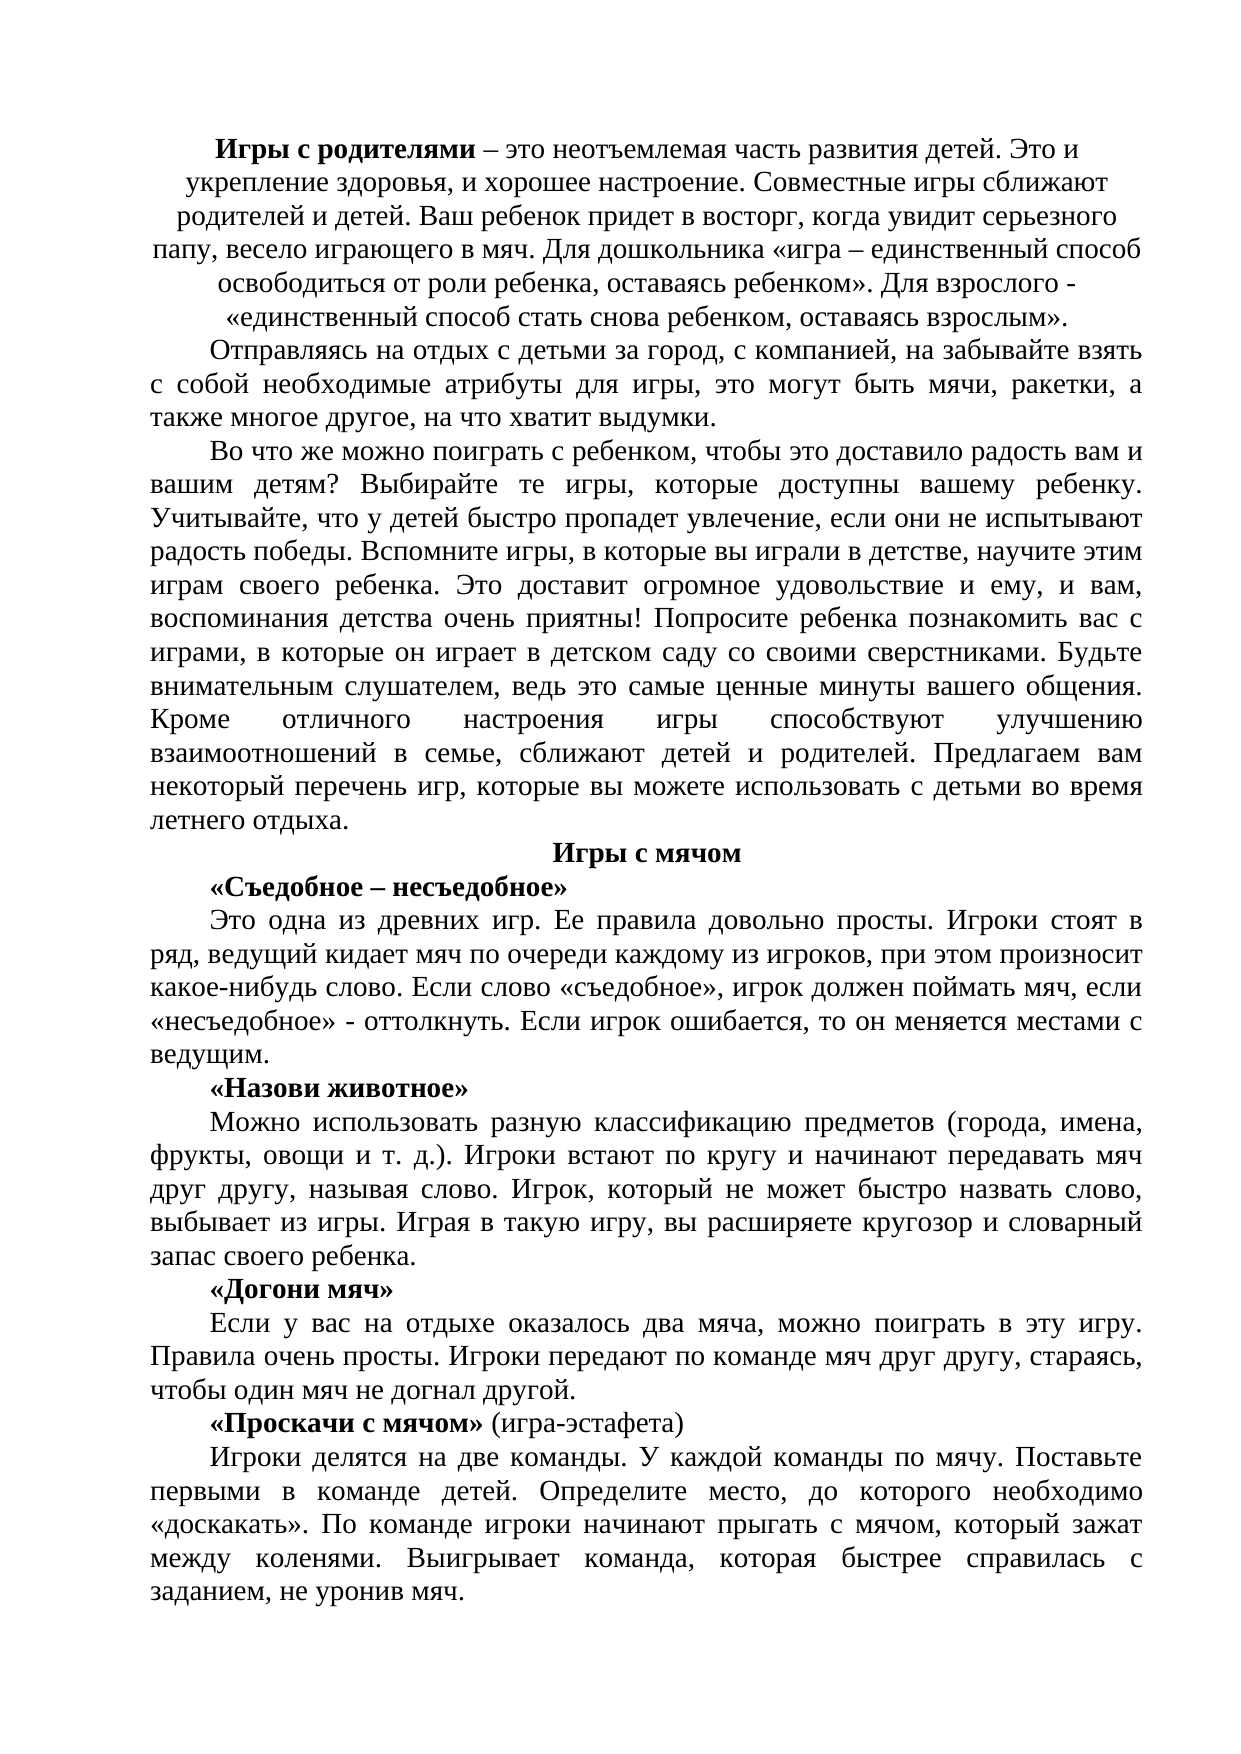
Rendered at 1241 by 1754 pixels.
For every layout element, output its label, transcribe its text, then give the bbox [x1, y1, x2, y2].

text Можно использовать разную классификацию предметов (города, имена, фрукты, овощи и т. д.). Игроки встают по кругу и начинают передавать мяч друг другу, называя слово. Игрок, который не может быстро назвать слово, выбывает из игры. Играя в такую игру, вы расширяете кругозор и словарный запас своего ребенка. [150, 1104, 1144, 1271]
text «Догони мяч» [150, 1271, 1144, 1305]
text Игры с родителями – это неотъемлемая часть развития детей. Это и укрепление здоровья, и хорошее настроение. Совместные игры сближают родителей и детей. Ваш ребенок придет в восторг, когда увидит серьезного папу, весело играющего в мяч. Для дошкольника «игра – единственный способ освободиться от роли ребенка, оставаясь ребенком». Для взрослого - «единственный способ стать снова ребенком, оставаясь взрослым». [150, 131, 1144, 332]
text «Съедобное – несъедобное» [150, 869, 1144, 902]
text Если у вас на отдыхе оказалось два мяча, можно поиграть в эту игру. Правила очень просты. Игроки передают по команде мяч друг другу, стараясь, чтобы один мяч не догнал другой. [150, 1305, 1144, 1406]
text Во что же можно поиграть с ребенком, чтобы это доставило радость вам и вашим детям? Выбирайте те игры, которые доступны вашему ребенку. Учитывайте, что у детей быстро пропадет увлечение, если они не испытывают радость победы. Вспомните игры, в которые вы играли в детстве, научите этим играм своего ребенка. Это доставит огромное удовольствие и ему, и вам, воспоминания детства очень приятны! Попросите ребенка познакомить вас с играми, в которые он играет в детском саду со своими сверстниками. Будьте внимательным слушателем, ведь это самые ценные минуты вашего общения. Кроме отличного настроения игры способствуют улучшению взаимоотношений в семье, сближают детей и родителей. Предлагаем вам некоторый перечень игр, которые вы можете использовать с детьми во время летнего отдыха. [150, 433, 1144, 835]
text Это одна из древних игр. Ее правила довольно просты. Игроки стоят в ряд, ведущий кидает мяч по очереди каждому из игроков, при этом произносит какое-нибудь слово. Если слово «съедобное», игрок должен поймать мяч, если «несъедобное» - оттолкнуть. Если игрок ошибается, то он меняется местами с ведущим. [150, 902, 1144, 1070]
text Отправляясь на отдых с детьми за город, с компанией, на забывайте взять с собой необходимые атрибуты для игры, это могут быть мячи, ракетки, а также многое другое, на что хватит выдумки. [150, 332, 1144, 433]
text Игры с мячом [150, 835, 1144, 869]
text «Проскачи с мячом» (игра-эстафета) [150, 1406, 1144, 1439]
text «Назови животное» [150, 1070, 1144, 1104]
text Игроки делятся на две команды. У каждой команды по мячу. Поставьте первыми в команде детей. Определите место, до которого необходимо «доскакать». По команде игроки начинают прыгать с мячом, который зажат между коленями. Выигрывает команда, которая быстрее справилась с заданием, не уронив мяч. [150, 1439, 1144, 1607]
